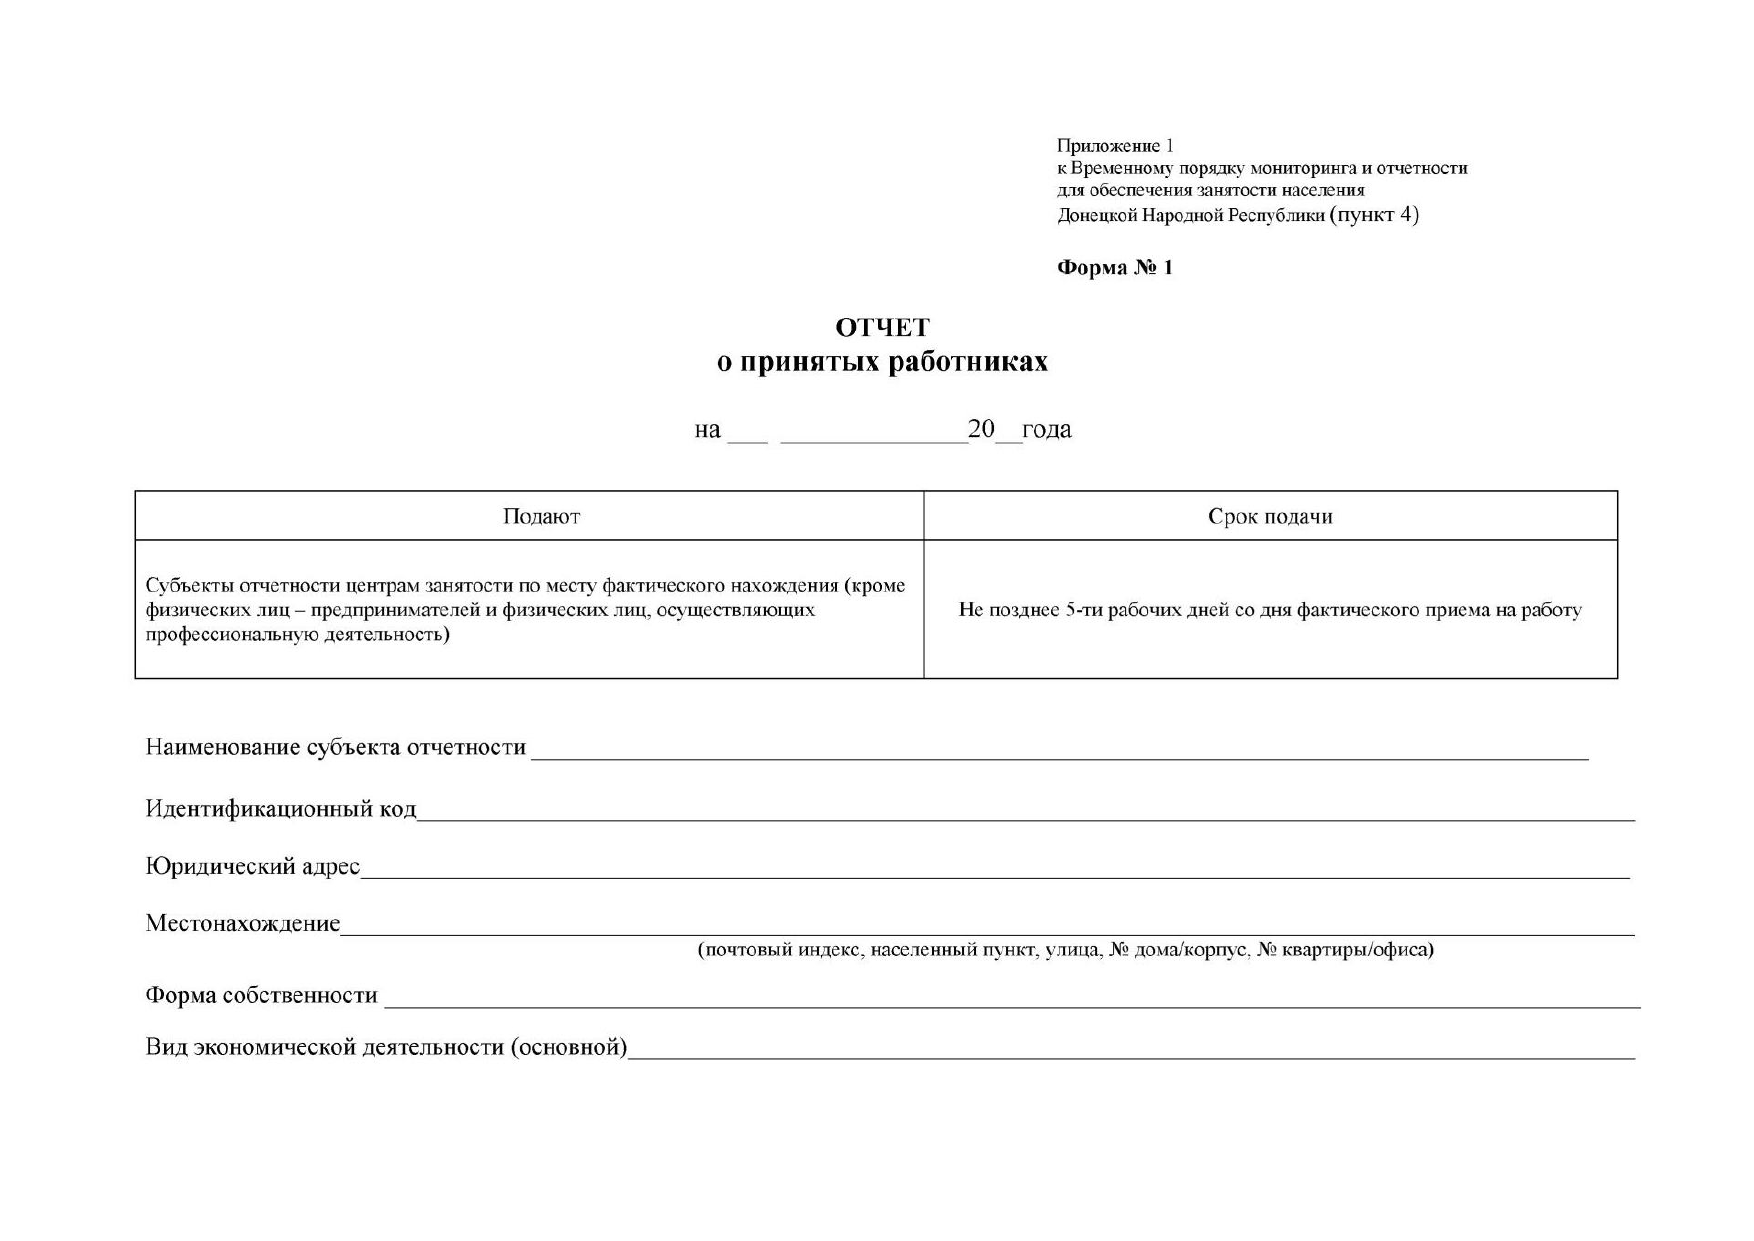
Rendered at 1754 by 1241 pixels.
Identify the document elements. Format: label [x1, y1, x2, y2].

picture [115, 115, 1642, 1126]
